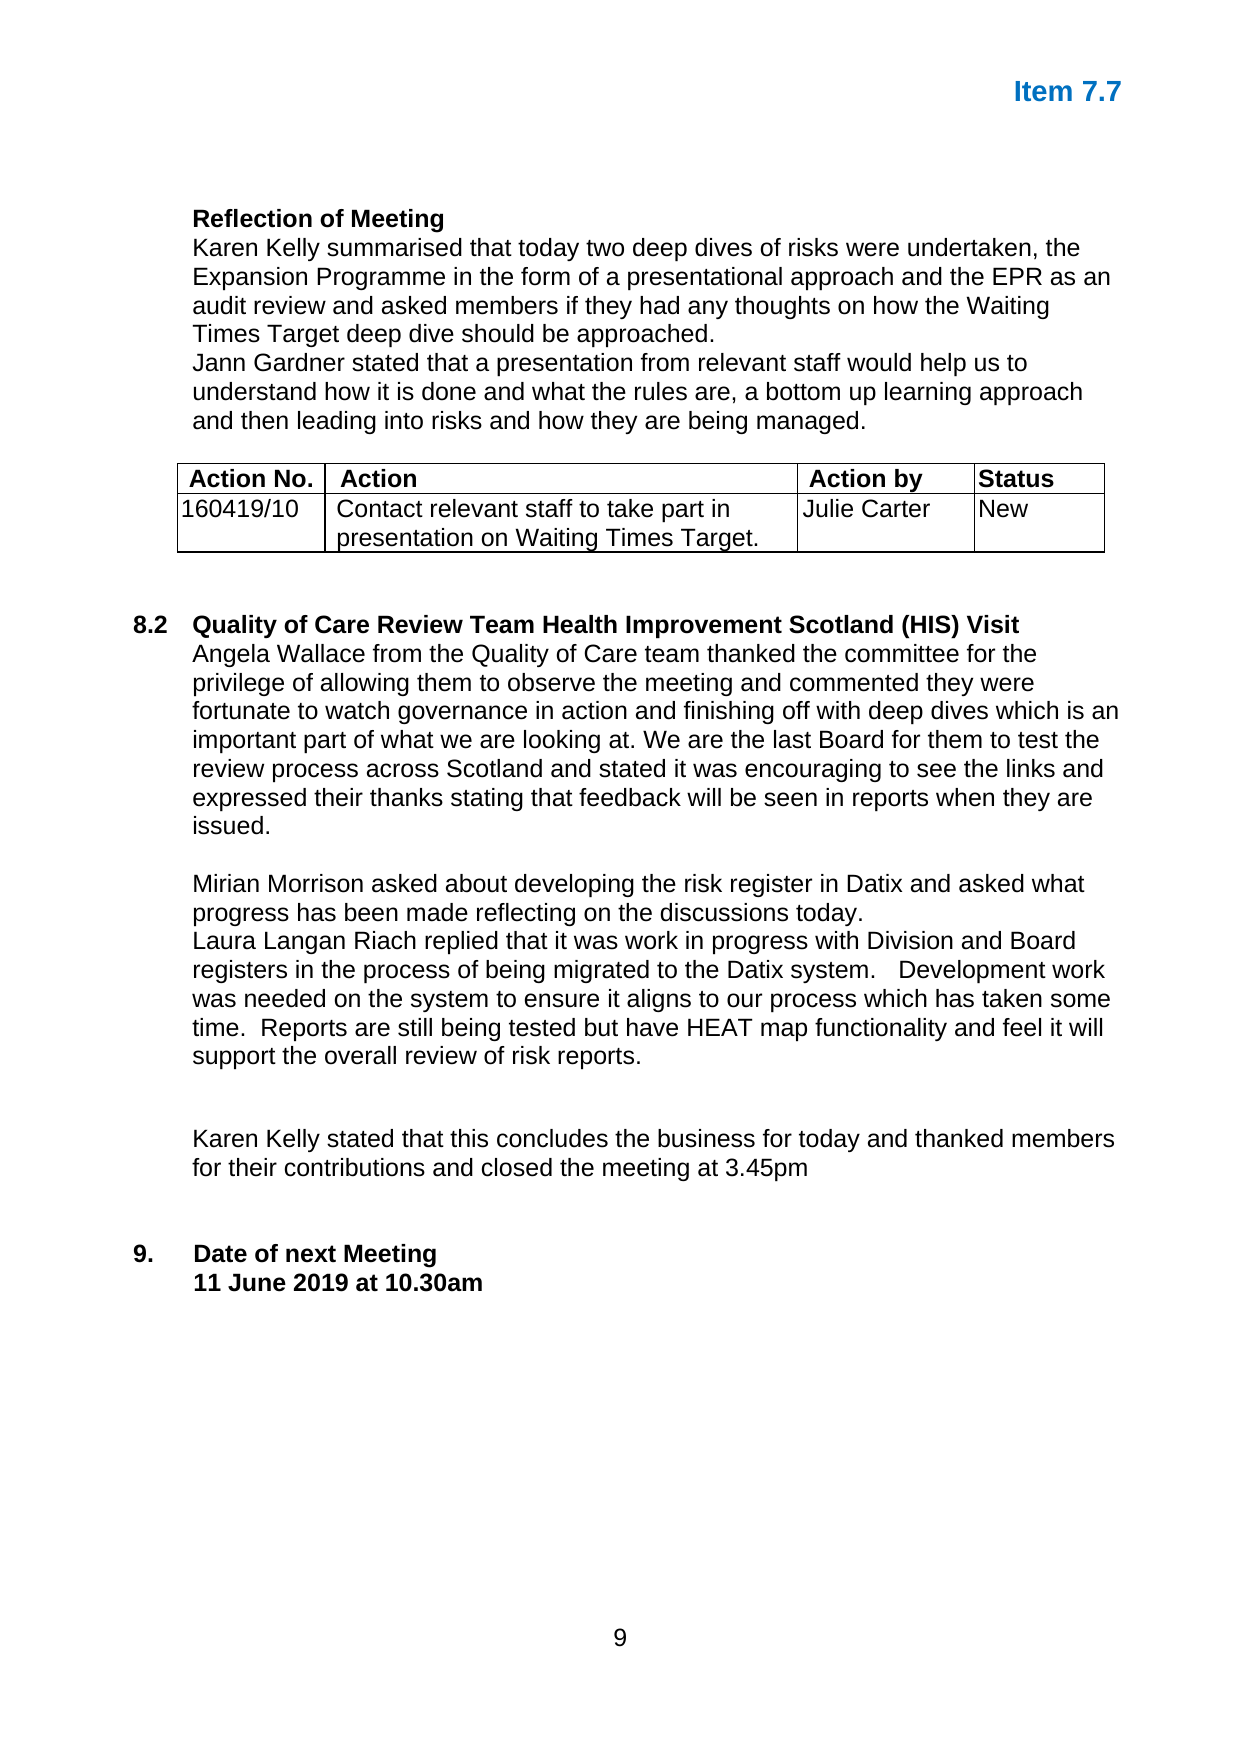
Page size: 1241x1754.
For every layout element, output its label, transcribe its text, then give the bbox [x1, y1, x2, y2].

table_cell 160419/10 [178, 494, 324, 551]
table_header Action by [798, 464, 974, 493]
table_cell New [975, 494, 1104, 551]
table_cell Julie Carter [798, 494, 974, 551]
table_header Action No. [178, 464, 324, 493]
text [118, 118, 1122, 463]
table_header Status [975, 464, 1104, 493]
list Date of next Meeting 11 June 2019 at 10.30am [133, 1239, 1122, 1296]
text Karen Kelly stated that this concludes the business for today and thanked members for their contributions and closed the meeting at 3.45pm [125, 1124, 1122, 1181]
table_cell Contact relevant staff to take part in presentation on Waiting Times Target. [326, 494, 797, 551]
text 8.2 Quality of Care Review Team Health Improvement Scotland (HIS) Visit Angela Wallace from the Quality of Care team thanked the committee for the privilege of allowing them to observe the meeting and commented they were fortunate to watch governance in action and finishing off with deep dives which is an important part of what we are looking at. We are the last Board for them to test the review process across Scotland and stated it was encouraging to see the links and expressed their thanks stating that feedback will be seen in reports when they are issued. Mirian Morrison asked about developing the risk register in Datix and asked what progress has been made reflecting on the discussions today. Laura Langan Riach replied that it was work in progress with Division and Board registers in the process of being migrated to the Datix system. Development work was needed on the system to ensure it aligns to our process which has taken some time. Reports are still being tested but have HEAT map functionality and feel it will support the overall review of risk reports. [133, 610, 1122, 1070]
table_header Action [326, 464, 797, 493]
